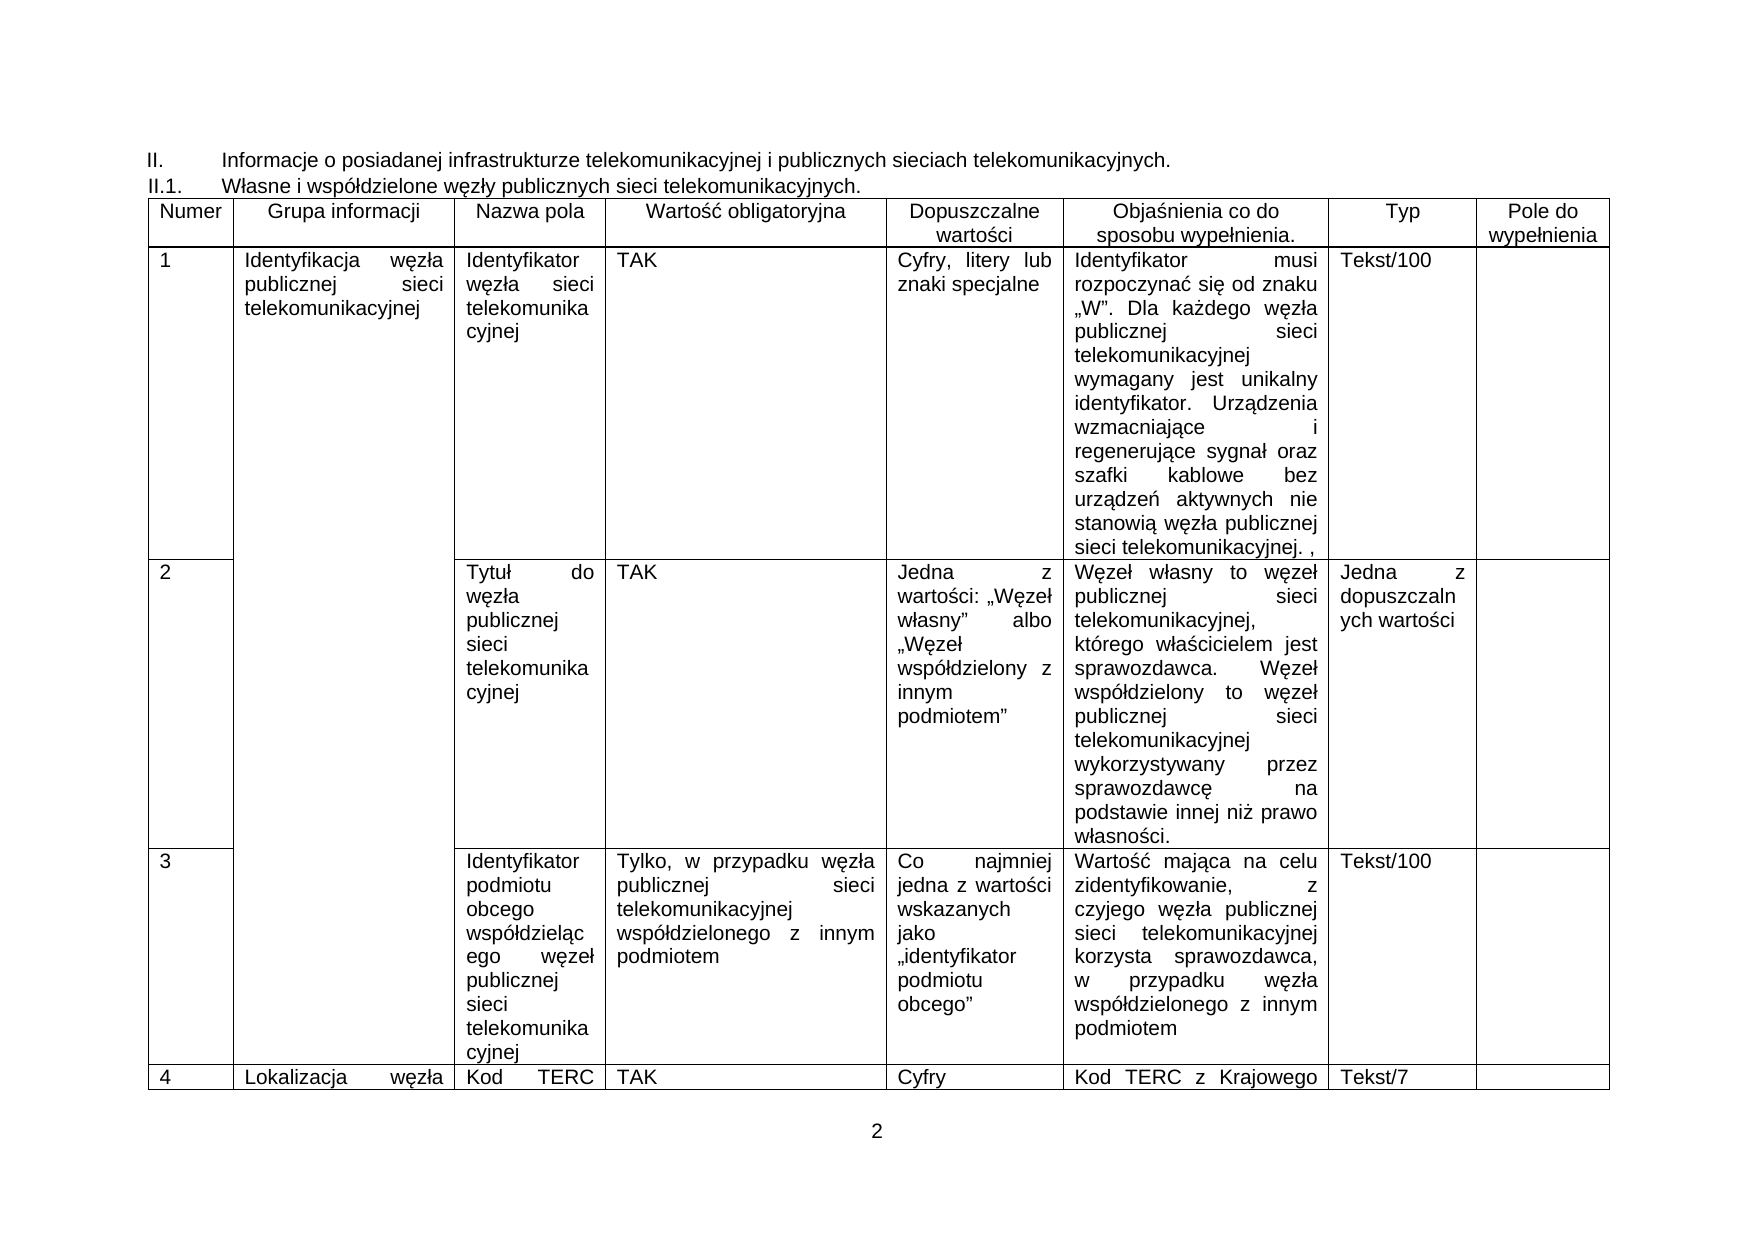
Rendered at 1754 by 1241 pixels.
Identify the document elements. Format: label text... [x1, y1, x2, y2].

table_cell TAK [606, 1065, 886, 1089]
table_cell [1477, 1065, 1609, 1089]
table_cell Jedna z wartości: „Węzeł własny” albo „Węzeł współdzielony z innym podmiotem” [887, 560, 1063, 847]
table_header Numer [149, 199, 233, 246]
list Informacje o posiadanej infrastrukturze telekomunikacyjnej i publicznych sieciach telekomunikacyjnych. [146, 148, 1606, 172]
table_cell Identyfikator musi rozpoczynać się od znaku „W”. Dla każdego węzła publicznej sieci telekomunikacyjnej wymagany jest unikalny identyfikator. Urządzenia wzmacniające i regenerujące sygnał oraz szafki kablowe bez urządzeń aktywnych nie stanowią węzła publicznej sieci telekomunikacyjnej. , [1064, 248, 1328, 559]
table_cell Wartość mająca na celu zidentyfikowanie, z czyjego węzła publicznej sieci telekomunikacyjnej korzysta sprawozdawca, w przypadku węzła współdzielonego z innym podmiotem [1064, 849, 1328, 1064]
table_cell Tytuł do węzła publicznej sieci telekomunikacyjnej [455, 560, 605, 847]
table_cell Identyfikacja węzła publicznej sieci telekomunikacyjnej [234, 248, 454, 1064]
table_cell Tekst/100 [1329, 849, 1476, 1064]
list II.1. Własne i współdzielone węzły publicznych sieci telekomunikacyjnych. [148, 173, 1606, 197]
table_cell 4 [149, 1065, 233, 1089]
table_cell Co najmniej jedna z wartości wskazanych jako „identyfikator podmiotu obcego” [887, 849, 1063, 1064]
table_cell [1064, 1065, 1328, 1089]
table_cell 1 [149, 248, 233, 559]
table_cell Tekst/7 [1329, 1065, 1476, 1089]
table_cell TAK [606, 560, 886, 847]
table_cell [455, 1065, 605, 1089]
table_cell [1477, 248, 1609, 559]
table_header Typ [1329, 199, 1476, 246]
table_cell [1477, 849, 1609, 1064]
table_header Wartość obligatoryjna [606, 199, 886, 246]
table_cell Cyfry [887, 1065, 1063, 1089]
table_header Pole do wypełnienia [1477, 199, 1609, 246]
table_cell 3 [149, 849, 233, 1064]
table_cell 2 [149, 560, 233, 847]
table_header Objaśnienia co do sposobu wypełnienia. [1064, 199, 1328, 246]
table_cell Identyfikator podmiotu obcego współdzielącego węzeł publicznej sieci telekomunikacyjnej [455, 849, 605, 1064]
table_cell TAK [606, 248, 886, 559]
table_header Grupa informacji [234, 199, 454, 246]
table_cell Identyfikator węzła sieci telekomunikacyjnej [455, 248, 605, 559]
table_cell Jedna z dopuszczalnych wartości [1329, 560, 1476, 847]
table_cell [234, 1065, 454, 1089]
table_cell Cyfry, litery lub znaki specjalne [887, 248, 1063, 559]
table_header Nazwa pola [455, 199, 605, 246]
table_cell Tekst/100 [1329, 248, 1476, 559]
table_header Dopuszczalne wartości [887, 199, 1063, 246]
table_cell [1477, 560, 1609, 847]
table_cell Tylko, w przypadku węzła publicznej sieci telekomunikacyjnej współdzielonego z innym podmiotem [606, 849, 886, 1064]
table_cell Węzeł własny to węzeł publicznej sieci telekomunikacyjnej, którego właścicielem jest sprawozdawca. Węzeł współdzielony to węzeł publicznej sieci telekomunikacyjnej wykorzystywany przez sprawozdawcę na podstawie innej niż prawo własności. [1064, 560, 1328, 847]
